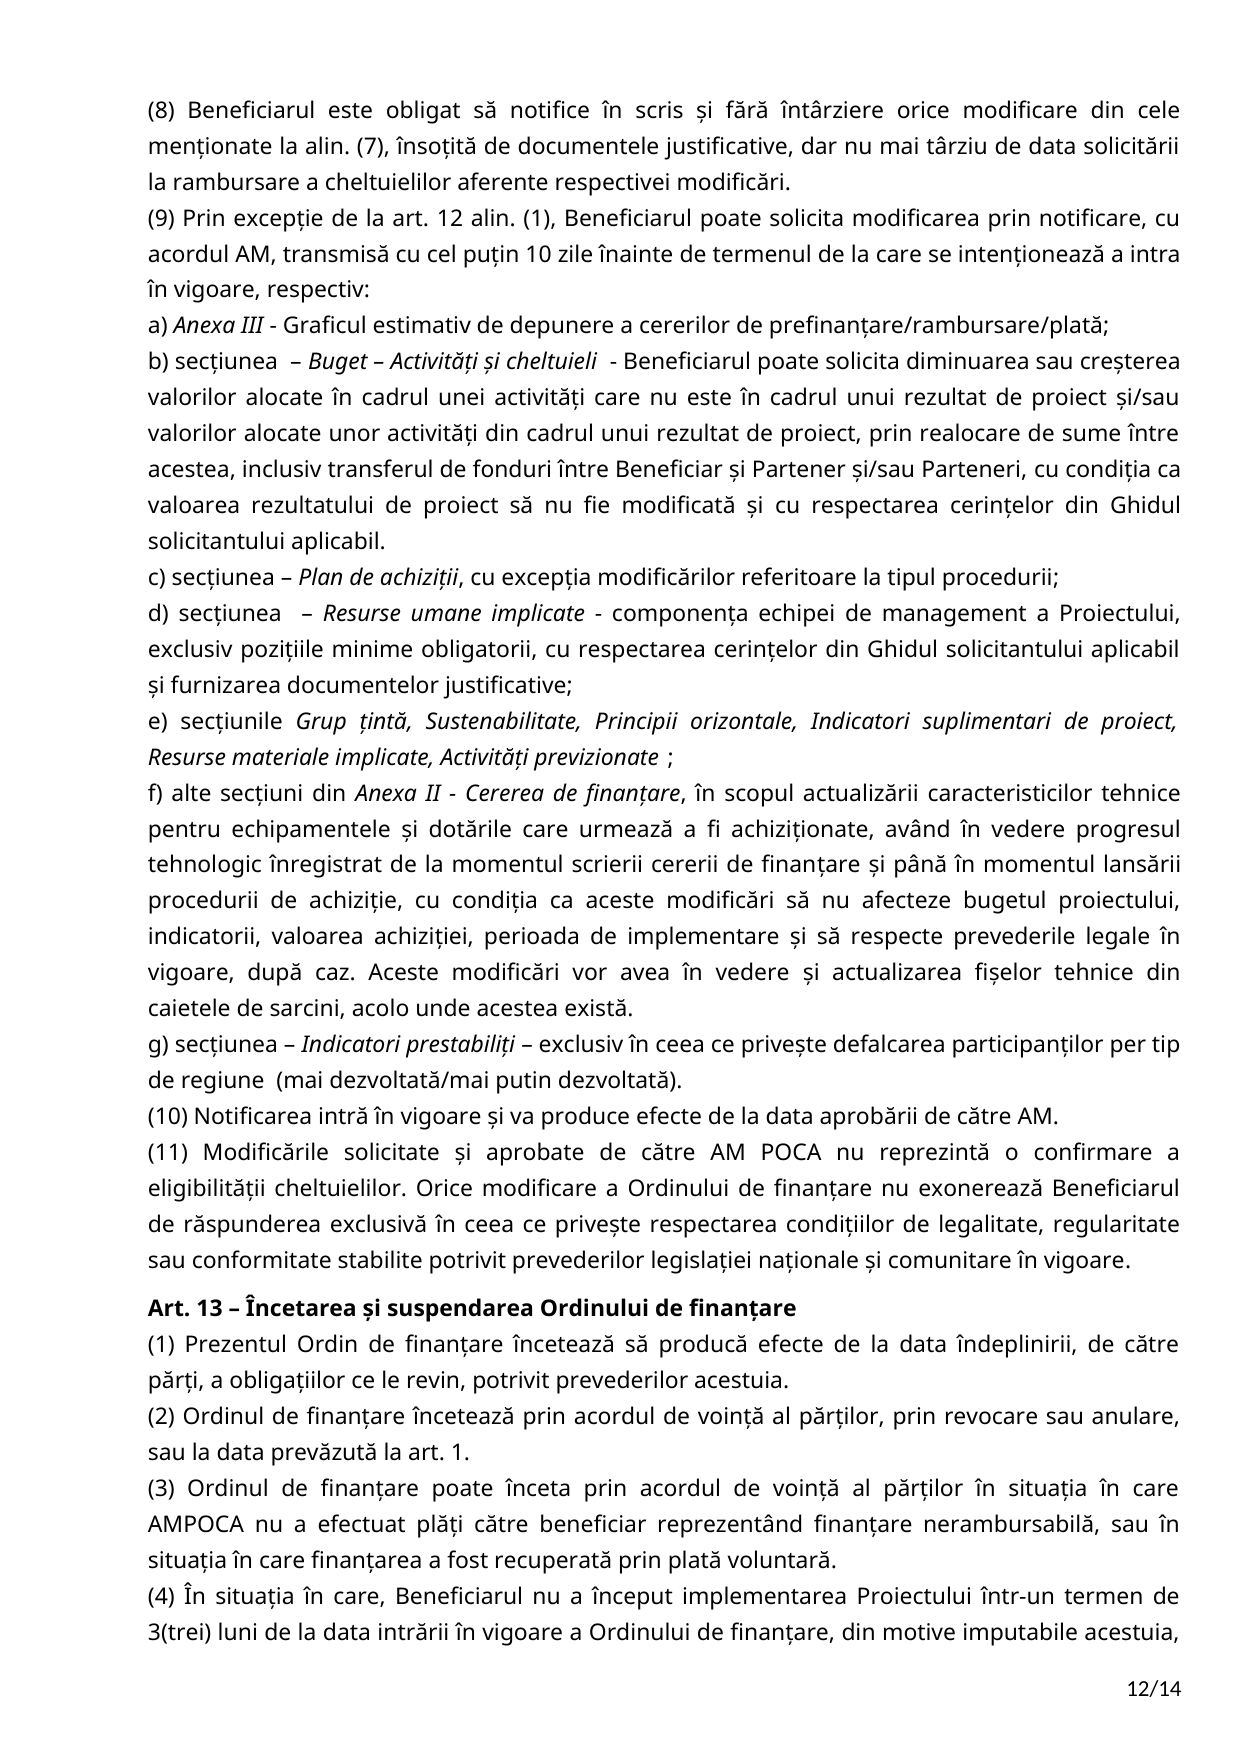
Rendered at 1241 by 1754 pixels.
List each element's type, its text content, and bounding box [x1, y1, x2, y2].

list (11) Modificările solicitate și aprobate de către AM POCA nu reprezintă o confirmare a eligibilității cheltuielilor. Orice modificare a Ordinului de finanțare nu exonerează Beneficiarul de răspunderea exclusivă în ceea ce privește respectarea condițiilor de legalitate, regularitate sau conformitate stabilite potrivit prevederilor legislației naționale și comunitare în vigoare. [148, 1136, 1181, 1275]
text (2) Ordinul de finanțare încetează prin acordul de voință al părților, prin revocare sau anulare, sau la data prevăzută la art. 1. [148, 1400, 1181, 1467]
text (1) Prezentul Ordin de finanțare încetează să producă efecte de la data îndeplinirii, de către părți, a obligațiilor ce le revin, potrivit prevederilor acestuia. [148, 1328, 1181, 1395]
list c) secțiunea – Plan de achiziţii, cu excepția modificărilor referitoare la tipul procedurii; [148, 561, 1181, 592]
list (10) Notificarea intră în vigoare și va produce efecte de la data aprobării de către AM. [148, 1100, 1181, 1131]
text Art. 13 – Încetarea și suspendarea Ordinului de finanțare [148, 1292, 1181, 1323]
list (9) Prin excepție de la art. 12 alin. (1), Beneficiarul poate solicita modificarea prin notificare, cu acordul AM, transmisă cu cel puțin 10 zile înainte de termenul de la care se intenționează a intra în vigoare, respectiv: [148, 202, 1181, 305]
list (3) Ordinul de finanțare poate înceta prin acordul de voință al părților în situația în care AMPOCA nu a efectuat plăți către beneficiar reprezentând finanțare nerambursabilă, sau în situația în care finanțarea a fost recuperată prin plată voluntară. [148, 1472, 1181, 1575]
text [148, 1580, 1181, 1647]
list e) secţiunile Grup ţintă, Sustenabilitate, Principii orizontale, Indicatori suplimentari de proiect, Resurse materiale implicate, Activităţi previzionate ; [148, 705, 1181, 772]
list a) Anexa III - Graficul estimativ de depunere a cererilor de prefinanțare/rambursare/plată; [148, 309, 1181, 341]
list d) secțiunea – Resurse umane implicate - componența echipei de management a Proiectului, exclusiv pozițiile minime obligatorii, cu respectarea cerințelor din Ghidul solicitantului aplicabil și furnizarea documentelor justificative; [148, 597, 1181, 700]
list f) alte secțiuni din Anexa II - Cererea de finanţare, în scopul actualizării caracteristicilor tehnice pentru echipamentele şi dotările care urmează a fi achiziţionate, având în vedere progresul tehnologic înregistrat de la momentul scrierii cererii de finanţare şi până în momentul lansării procedurii de achiziţie, cu condiţia ca aceste modificări să nu afecteze bugetul proiectului, indicatorii, valoarea achiziţiei, perioada de implementare şi să respecte prevederile legale în vigoare, după caz. Aceste modificări vor avea în vedere şi actualizarea fişelor tehnice din caietele de sarcini, acolo unde acestea există. [148, 777, 1181, 1023]
text (8) Beneficiarul este obligat să notifice în scris și fără întârziere orice modificare din cele menționate la alin. (7), însoțită de documentele justificative, dar nu mai târziu de data solicitării la rambursare a cheltuielilor aferente respectivei modificări. [148, 94, 1181, 197]
list b) secțiunea – Buget – Activităţi şi cheltuieli - Beneficiarul poate solicita diminuarea sau creșterea valorilor alocate în cadrul unei activități care nu este în cadrul unui rezultat de proiect și/sau valorilor alocate unor activități din cadrul unui rezultat de proiect, prin realocare de sume între acestea, inclusiv transferul de fonduri între Beneficiar și Partener și/sau Parteneri, cu condiția ca valoarea rezultatului de proiect să nu fie modificată și cu respectarea cerințelor din Ghidul solicitantului aplicabil. [148, 345, 1181, 556]
list g) secțiunea – Indicatori prestabiliți – exclusiv în ceea ce privește defalcarea participanților per tip de regiune (mai dezvoltată/mai putin dezvoltată). [148, 1028, 1181, 1095]
